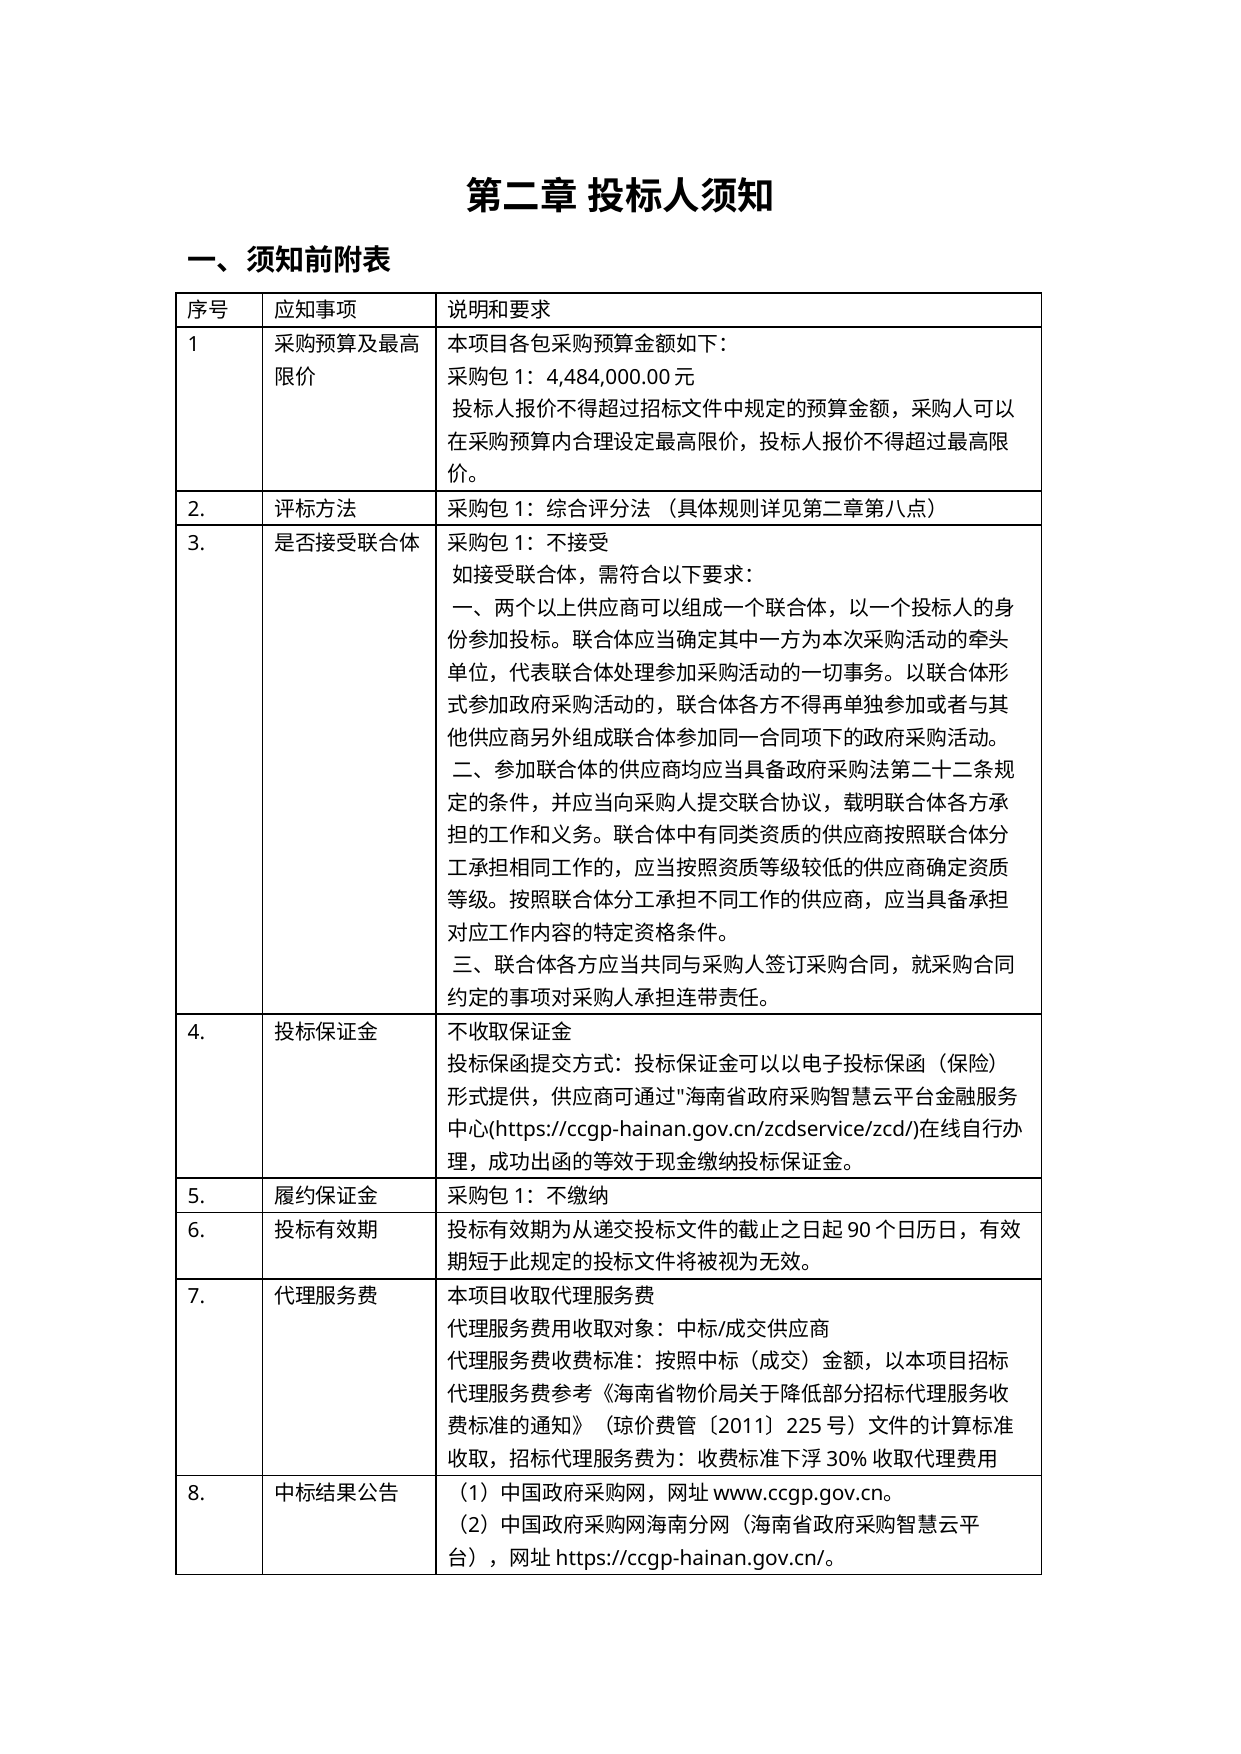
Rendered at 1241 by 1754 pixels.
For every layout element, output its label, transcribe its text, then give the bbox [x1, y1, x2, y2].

table_cell 代理服务费 [263, 1280, 435, 1474]
table_cell 6. [177, 1213, 262, 1278]
table_cell 投标有效期 [263, 1213, 435, 1278]
table_cell 采购预算及最高限价 [263, 328, 435, 490]
table_cell 本项目各包采购预算金额如下： 采购包1：4,484,000.00元 投标人报价不得超过招标文件中规定的预算金额，采购人可以在采购预算内合理设定最高限价，投标人报价不得超过最高限价。 [437, 328, 1041, 490]
table_cell 投标有效期为从递交投标文件的截止之日起90个日历日，有效期短于此规定的投标文件将被视为无效。 [437, 1213, 1041, 1278]
table_cell 采购包1：不接受 如接受联合体，需符合以下要求： 一、两个以上供应商可以组成一个联合体，以一个投标人的身份参加投标。联合体应当确定其中一方为本次采购活动的牵头单位，代表联合体处理参加采购活动的一切事务。以联合体形式参加政府采购活动的，联合体各方不得再单独参加或者与其他供应商另外组成联合体参加同一合同项下的政府采购活动。 二、参加联合体的供应商均应当具备政府采购法第二十二条规定的条件，并应当向采购人提交联合协议，载明联合体各方承担的工作和义务。联合体中有同类资质的供应商按照联合体分工承担相同工作的，应当按照资质等级较低的供应商确定资质等级。按照联合体分工承担不同工作的供应商，应当具备承担对应工作内容的特定资格条件。 三、联合体各方应当共同与采购人签订采购合同，就采购合同约定的事项对采购人承担连带责任。 [437, 526, 1041, 1013]
table_cell 采购包1：综合评分法 （具体规则详见第二章第八点） [437, 492, 1041, 524]
table_header 应知事项 [263, 294, 435, 326]
table_cell 采购包1：不缴纳 [437, 1179, 1041, 1211]
table_cell 8. [177, 1476, 262, 1573]
table_cell 履约保证金 [263, 1179, 435, 1211]
text 一、须知前附表 [187, 227, 1053, 292]
text 第二章 投标人须知 [187, 162, 1053, 227]
table_cell 中标结果公告 [263, 1476, 435, 1573]
table_cell 2. [177, 492, 262, 524]
table_cell 3. [177, 526, 262, 1013]
table_cell 是否接受联合体 [263, 526, 435, 1013]
table_cell 本项目收取代理服务费 代理服务费用收取对象：中标/成交供应商 代理服务费收费标准：按照中标（成交）金额，以本项目招标代理服务费参考《海南省物价局关于降低部分招标代理服务收费标准的通知》（琼价费管〔2011〕225号）文件的计算标准收取，招标代理服务费为：收费标准下浮30% 收取代理费用 [437, 1280, 1041, 1474]
table_cell 4. [177, 1015, 262, 1177]
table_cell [437, 1476, 1041, 1573]
table_cell 投标保证金 [263, 1015, 435, 1177]
table_header 序号 [177, 294, 262, 326]
table_header 说明和要求 [437, 294, 1041, 326]
table_cell 评标方法 [263, 492, 435, 524]
table_cell 5. [177, 1179, 262, 1211]
table_cell 7. [177, 1280, 262, 1474]
table_cell 不收取保证金 投标保函提交方式：投标保证金可以以电子投标保函（保险）形式提供，供应商可通过"海南省政府采购智慧云平台金融服务中心(https://ccgp-hainan.gov.cn/zcdservice/zcd/)在线自行办理，成功出函的等效于现金缴纳投标保证金。 [437, 1015, 1041, 1177]
table_cell 1 [177, 328, 262, 490]
